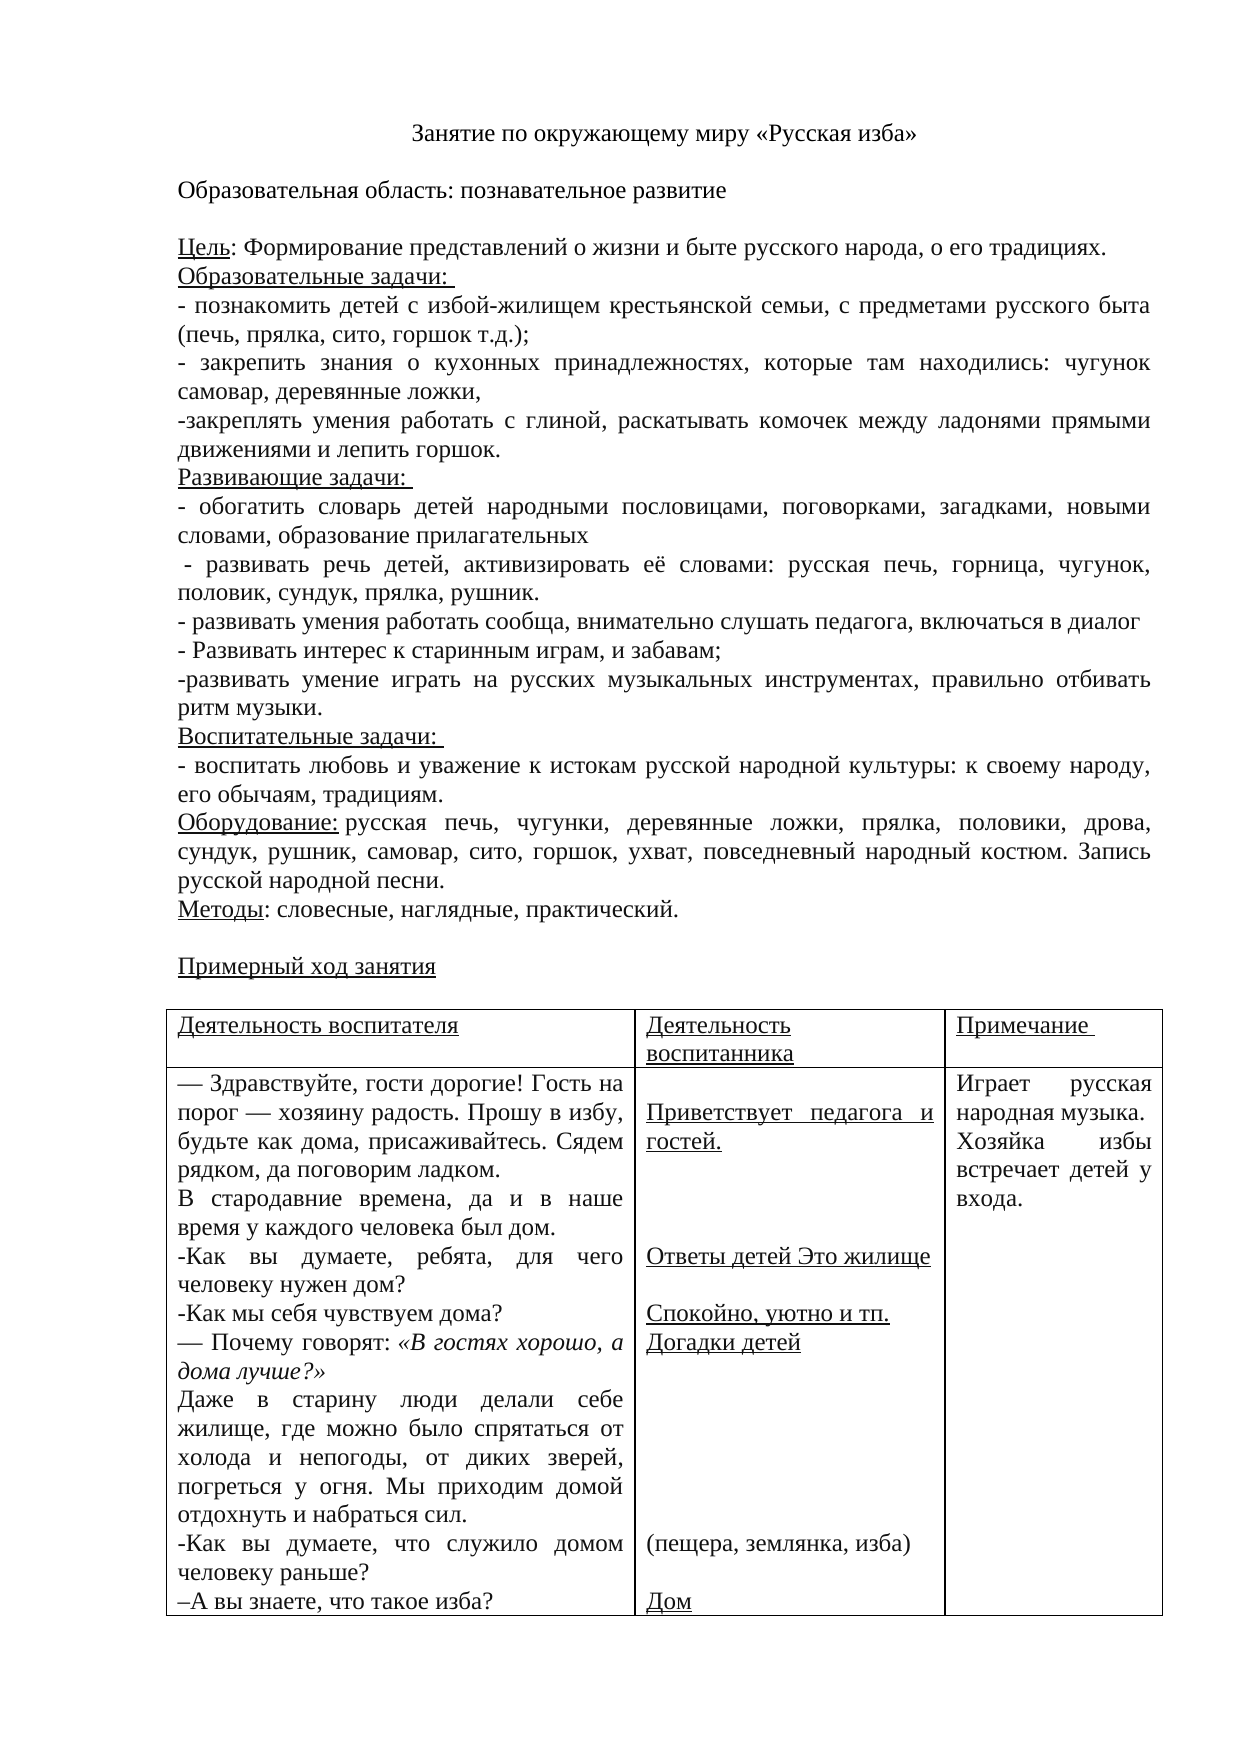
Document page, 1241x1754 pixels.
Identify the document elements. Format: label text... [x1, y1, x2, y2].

text - развивать умения работать сообща, внимательно слушать педагога, включаться в диалог [177, 606, 1152, 635]
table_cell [167, 1068, 634, 1614]
text -закреплять умения работать с глиной, раскатывать комочек между ладонями прямыми движениями и лепить горшок. [177, 405, 1152, 462]
text Образовательная область: познавательное развитие [177, 176, 1152, 232]
text Развивающие задачи: [177, 462, 1152, 491]
text - развивать речь детей, активизировать её словами: русская печь, горница, чугунок, половик, сундук, прялка, рушник. [177, 549, 1152, 606]
text Оборудование: русская печь, чугунки, деревянные ложки, прялка, половики, дрова, сундук, рушник, самовар, сито, горшок, ухват, повседневный народный костюм. Запись русской народной песни. [177, 807, 1152, 894]
text Примерный ход занятия [177, 951, 1152, 980]
text - закрепить знания о кухонных принадлежностях, которые там находились: чугунок самовар, деревянные ложки, [177, 347, 1152, 405]
table_header Деятельность воспитателя [167, 1010, 634, 1067]
table_header Деятельность воспитанника [636, 1010, 944, 1067]
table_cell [636, 1068, 944, 1614]
text Воспитательные задачи: [177, 721, 1152, 750]
text -развивать умение играть на русских музыкальных инструментах, правильно отбивать ритм музыки. [177, 664, 1152, 721]
text Методы: словесные, наглядные, практический. [177, 894, 1152, 922]
text Занятие по окружающему миру «Русская изба» [177, 118, 1152, 147]
text Цель: Формирование представлений о жизни и быте русского народа, о его традициях. [177, 232, 1152, 261]
table_header Примечание [946, 1010, 1162, 1067]
text - Развивать интерес к старинным играм, и забавам; [177, 635, 1152, 664]
text - воспитать любовь и уважение к истокам русской народной культуры: к своему народу, его обычаям, традициям. [177, 750, 1152, 807]
text Образовательные задачи: [177, 261, 1152, 290]
text - познакомить детей с избой-жилищем крестьянской семьи, с предметами русского быта (печь, прялка, сито, горшок т.д.); [177, 290, 1152, 347]
text - обогатить словарь детей народными пословицами, поговорками, загадками, новыми словами, образование прилагательных [177, 491, 1152, 549]
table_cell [946, 1068, 1162, 1614]
